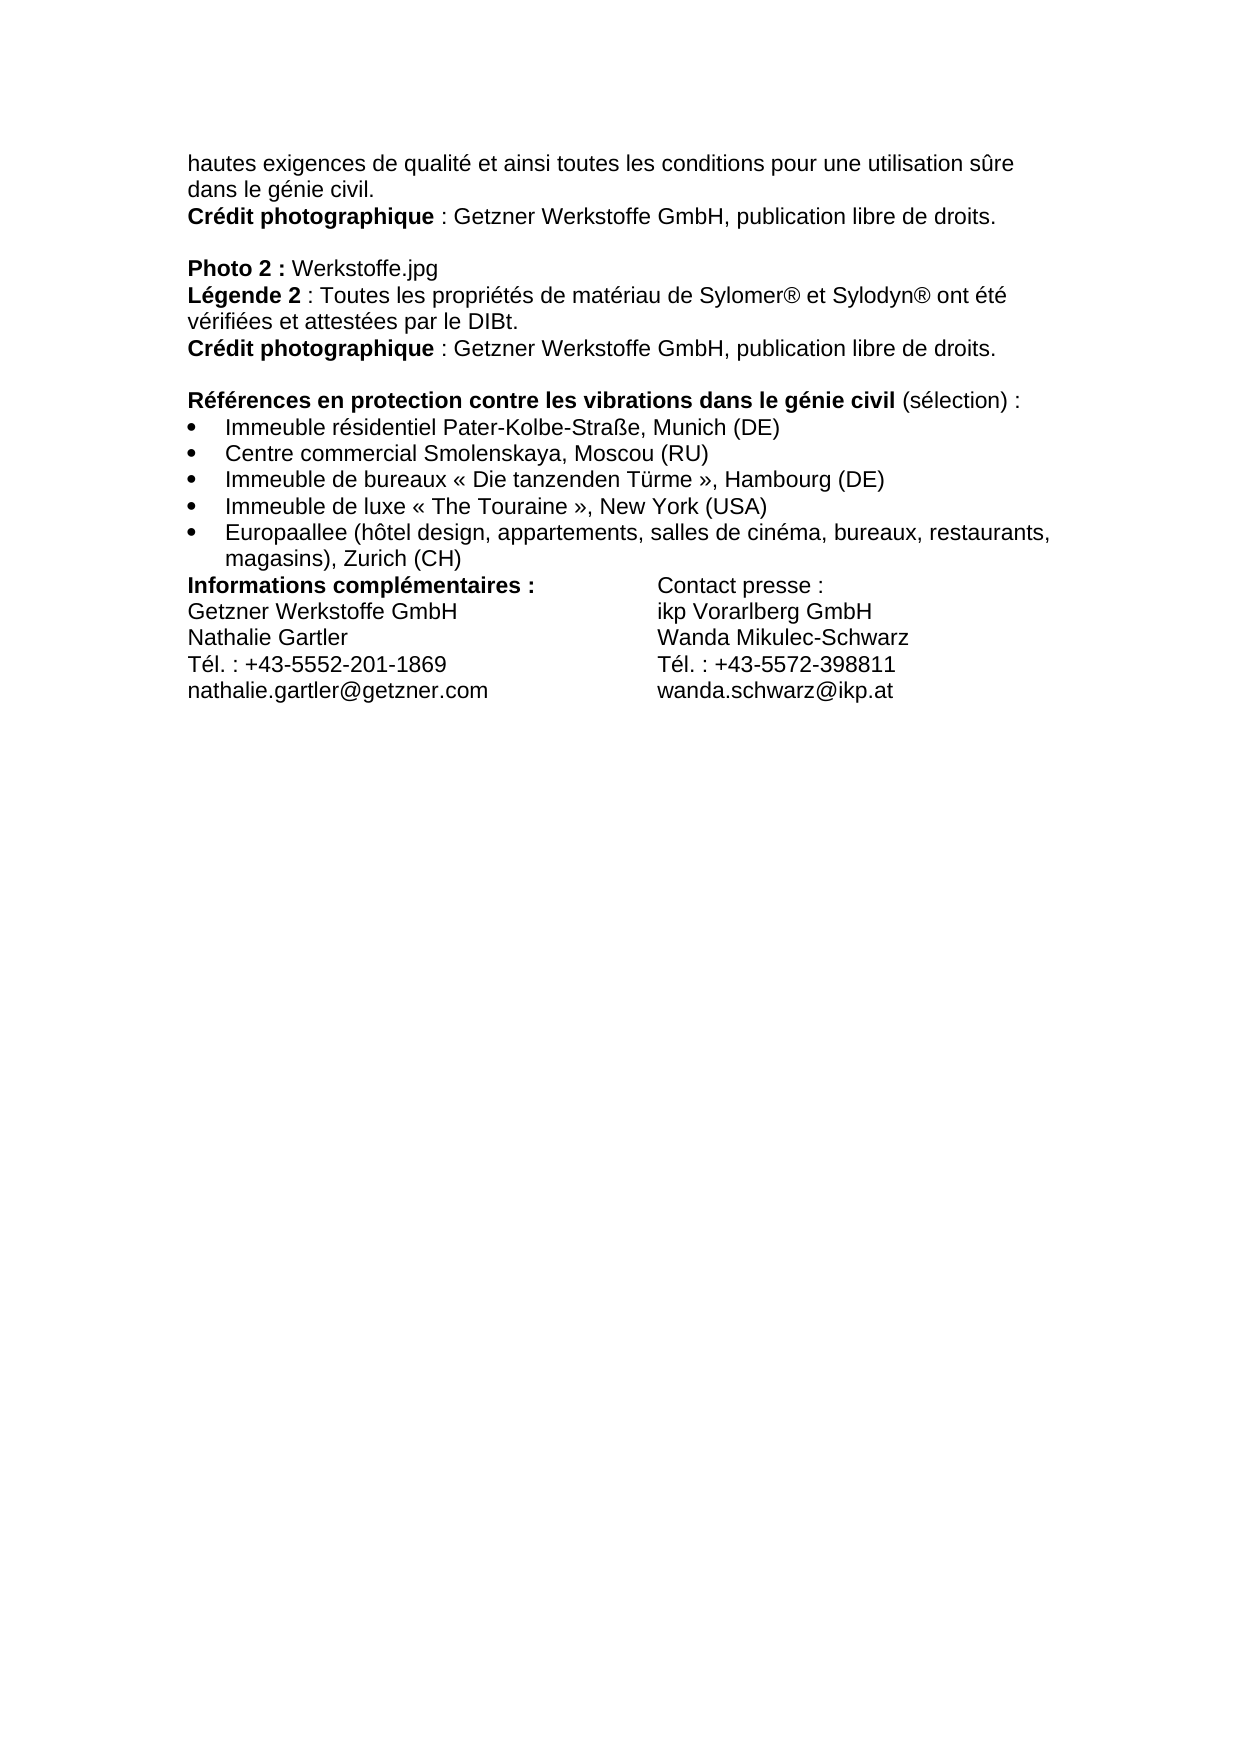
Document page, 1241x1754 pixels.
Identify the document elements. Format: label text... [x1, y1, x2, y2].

list Immeuble de luxe « The Touraine », New York (USA) [187, 493, 1053, 519]
list Europaallee (hôtel design, appartements, salles de cinéma, bureaux, restaurants, magasins), Zurich (CH) [187, 519, 1053, 572]
list Centre commercial Smolenskaya, Moscou (RU) [187, 440, 1053, 466]
list Immeuble résidentiel Pater-Kolbe-Straße, Munich (DE) [187, 413, 1053, 440]
text Références en protection contre les vibrations dans le génie civil (sélection) : [187, 387, 1053, 413]
text Tél. : +43-5572-398811 wanda.schwarz@ikp.at [657, 651, 1053, 703]
text Photo 2 : Werkstoffe.jpg Légende 2 : Toutes les propriétés de matériau de Sylomer® et Sylodyn® ont été vérifiées et attestées par le DIBt. [187, 255, 1053, 334]
list Immeuble de bureaux « Die tanzenden Türme », Hambourg (DE) [187, 466, 1053, 493]
text Crédit photographique : Getzner Werkstoffe GmbH, publication libre de droits. [187, 334, 1053, 361]
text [187, 150, 1053, 203]
text Contact presse : ikp Vorarlberg GmbH Wanda Mikulec-Schwarz [657, 572, 1053, 651]
text Crédit photographique : Getzner Werkstoffe GmbH, publication libre de droits. [187, 203, 1053, 229]
text Informations complémentaires : Getzner Werkstoffe GmbH Nathalie Gartler Tél. : +43-5552-201-1869 nathalie.gartler@getzner.com [187, 572, 583, 703]
